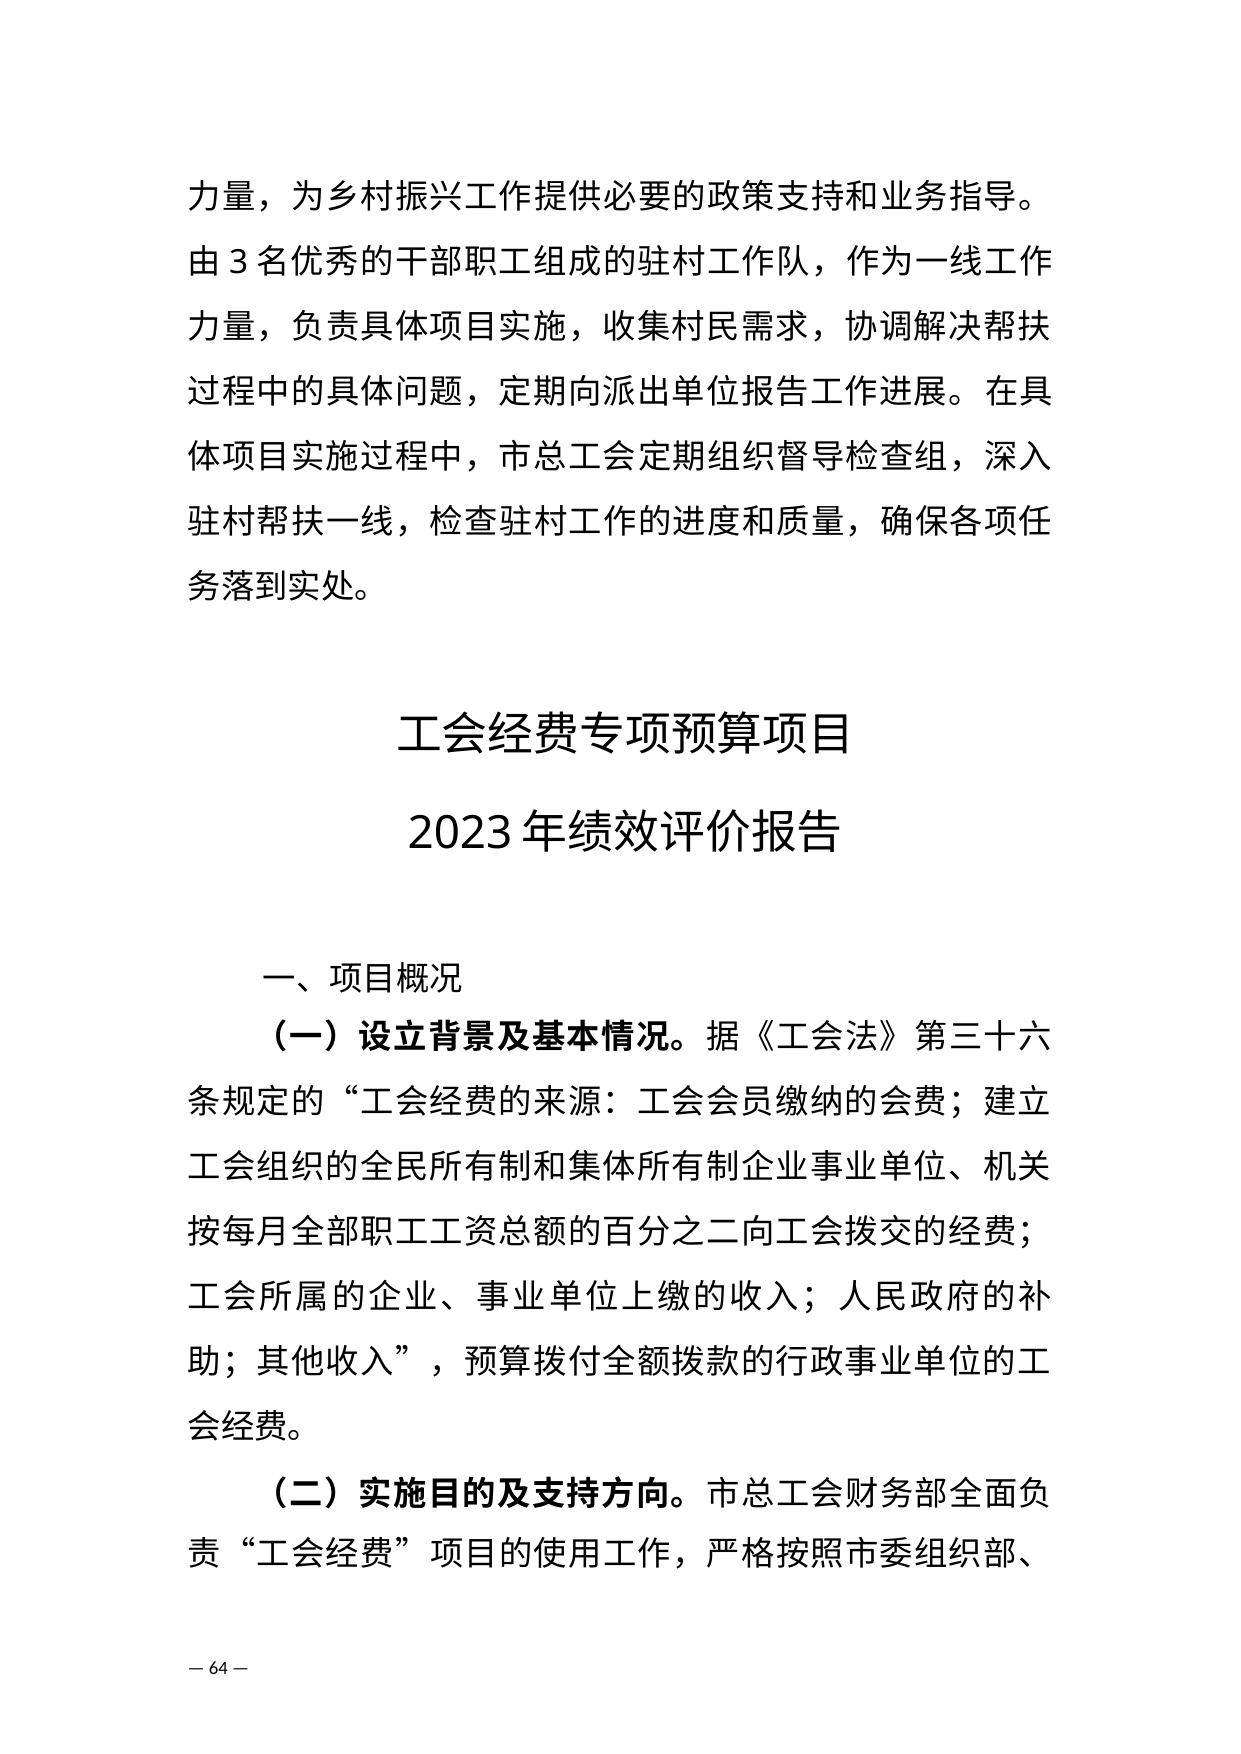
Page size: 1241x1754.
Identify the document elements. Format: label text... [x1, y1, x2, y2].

text 2023年绩效评价报告 [187, 779, 1062, 877]
text 工会经费专项预算项目 [187, 682, 1062, 779]
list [187, 1457, 1053, 1577]
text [187, 162, 1053, 617]
text 一、项目概况 [187, 942, 1062, 1002]
text （一）设立背景及基本情况。据《工会法》第三十六条规定的“工会经费的来源：工会会员缴纳的会费；建立工会组织的全民所有制和集体所有制企业事业单位、机关按每月全部职工工资总额的百分之二向工会拨交的经费；工会所属的企业、事业单位上缴的收入；人民政府的补助；其他收入”，预算拨付全额拨款的行政事业单位的工会经费。 [187, 1002, 1053, 1457]
